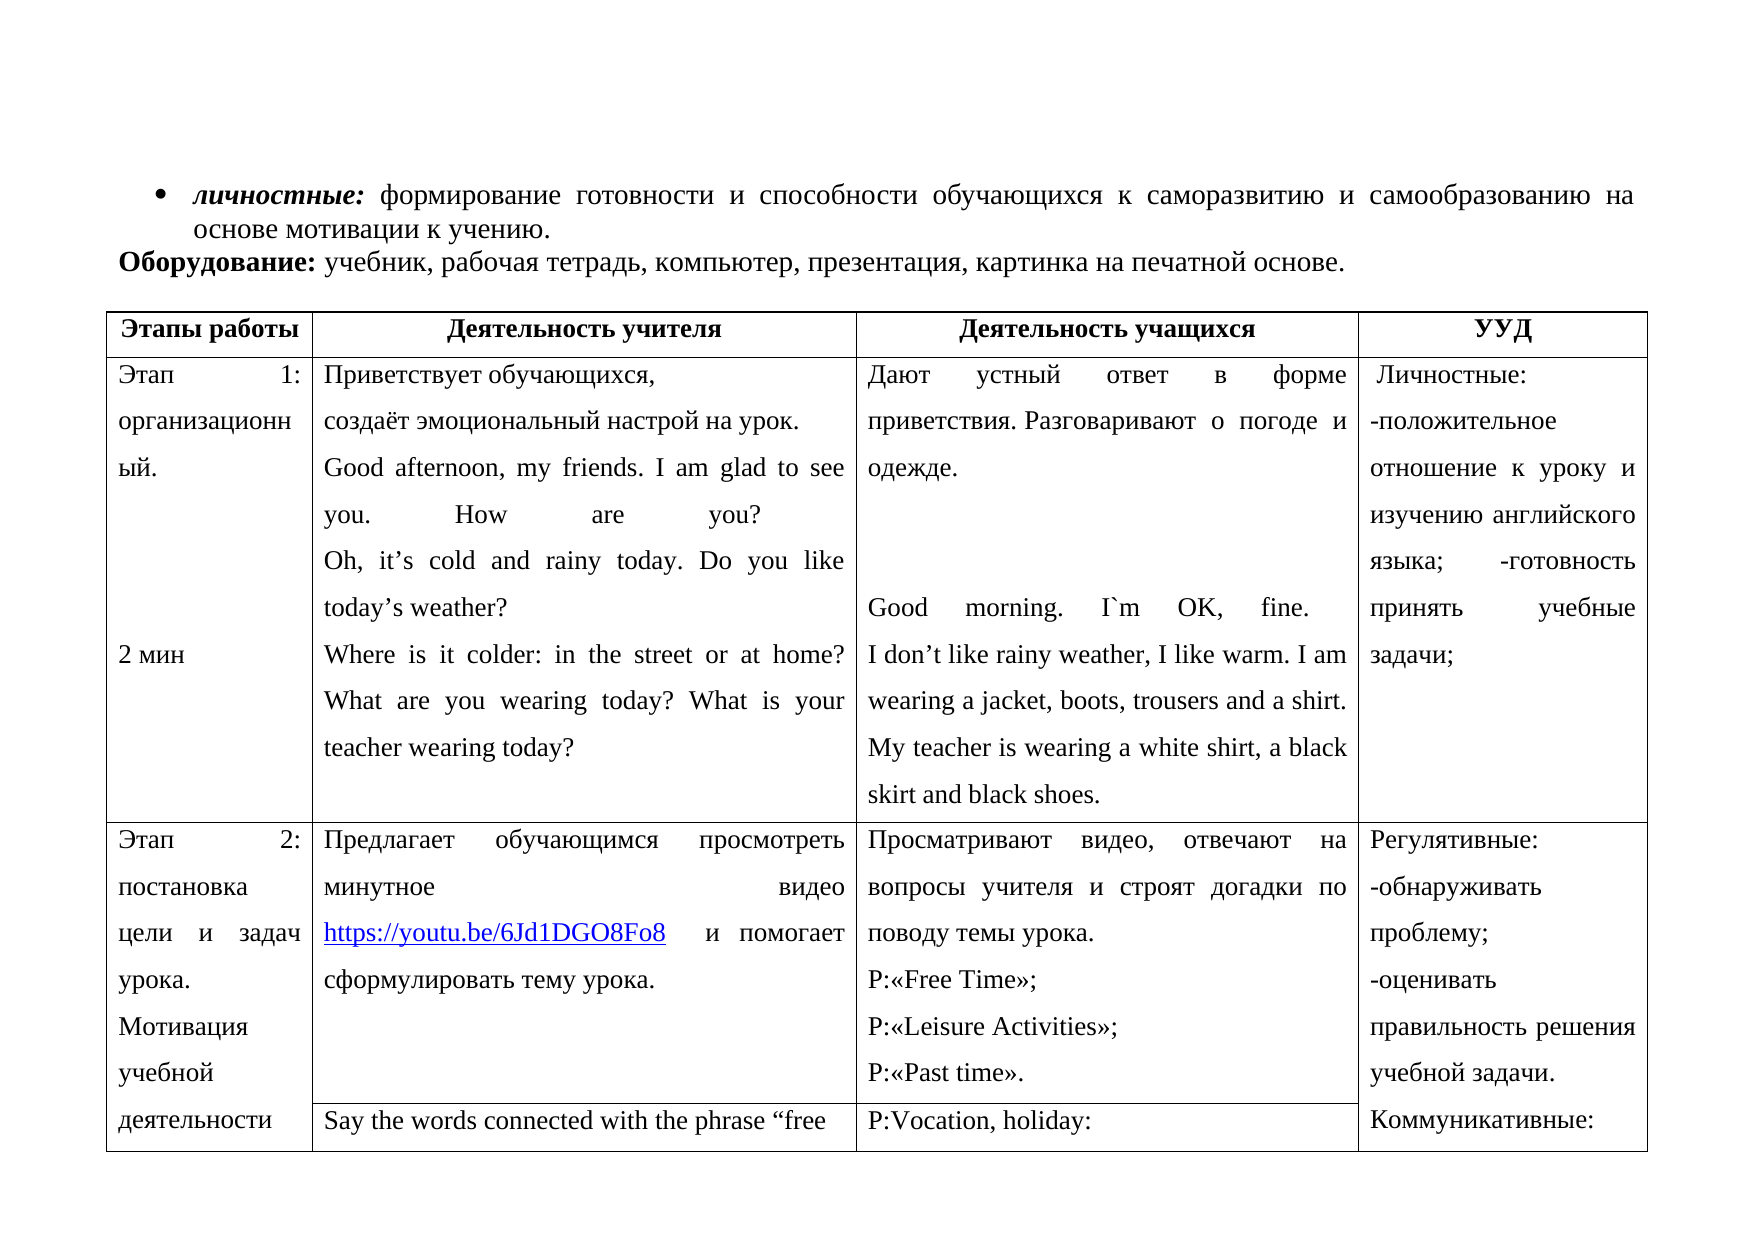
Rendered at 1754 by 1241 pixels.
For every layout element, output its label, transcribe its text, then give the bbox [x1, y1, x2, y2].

table_cell Предлагает обучающимся просмотреть минутное видео https://youtu.be/6Jd1DGO8Fo8 и помогает сформулировать тему урока. [313, 823, 856, 1103]
text Оборудование: учебник, рабочая тетрадь, компьютер, презентация, картинка на печатной основе. [118, 244, 1636, 278]
table_cell Этап 2: постановка цели и задач урока. Мотивация учебной деятельности учащихся. 3 мин [107, 823, 312, 1151]
table_header УУД [1359, 313, 1647, 357]
table_cell Личностные: -положительное отношение к уроку и изучению английского языка; -готовность принять учебные задачи; [1359, 358, 1647, 822]
table_header Этапы работы [107, 313, 312, 357]
table_header Деятельность учащихся [857, 313, 1358, 357]
table_cell Дают устный ответ в форме приветствия. Разговаривают о погоде и одежде. Good morning. I`m OK, fine. I don’t like rainy weather, I like warm. I am wearing a jacket, boots, trousers and a shirt. My teacher is wearing a white shirt, a black skirt and black shoes. [857, 358, 1358, 822]
table_cell Приветствует обучающихся, создаёт эмоциональный настрой на урок. Good afternoon, my friends. I am glad to see you. How are you? Oh, it’s cold and rainy today. Do you like today’s weather? Where is it colder: in the street or at home? What are you wearing today? What is your teacher wearing today? [313, 358, 856, 822]
list личностные: формирование готовности и способности обучающихся к саморазвитию и самообразованию на основе мотивации к учению. [156, 177, 1636, 244]
table_cell Этап 1: организационный. 2 мин [107, 358, 312, 822]
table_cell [313, 1104, 856, 1151]
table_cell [857, 1104, 1358, 1151]
table_cell Регулятивные: -обнаруживать проблему; -оценивать правильность решения учебной задачи. Коммуникативные: -планирование учебного сотрудничества с учителем и сверстниками; -излагать свою точку зрения; -проявлять готовность и способность к осуществлению межкультурного общения на английском языке. Личностные: - развитие стремления к самосовершенствованию в данной предметной области. [1359, 823, 1647, 1151]
table_cell Просматривают видео, отвечают на вопросы учителя и строят догадки по поводу темы урока. P:«Free Time»; P:«Leisure Activities»; P:«Past time». [857, 823, 1358, 1103]
table_header Деятельность учителя [313, 313, 856, 357]
